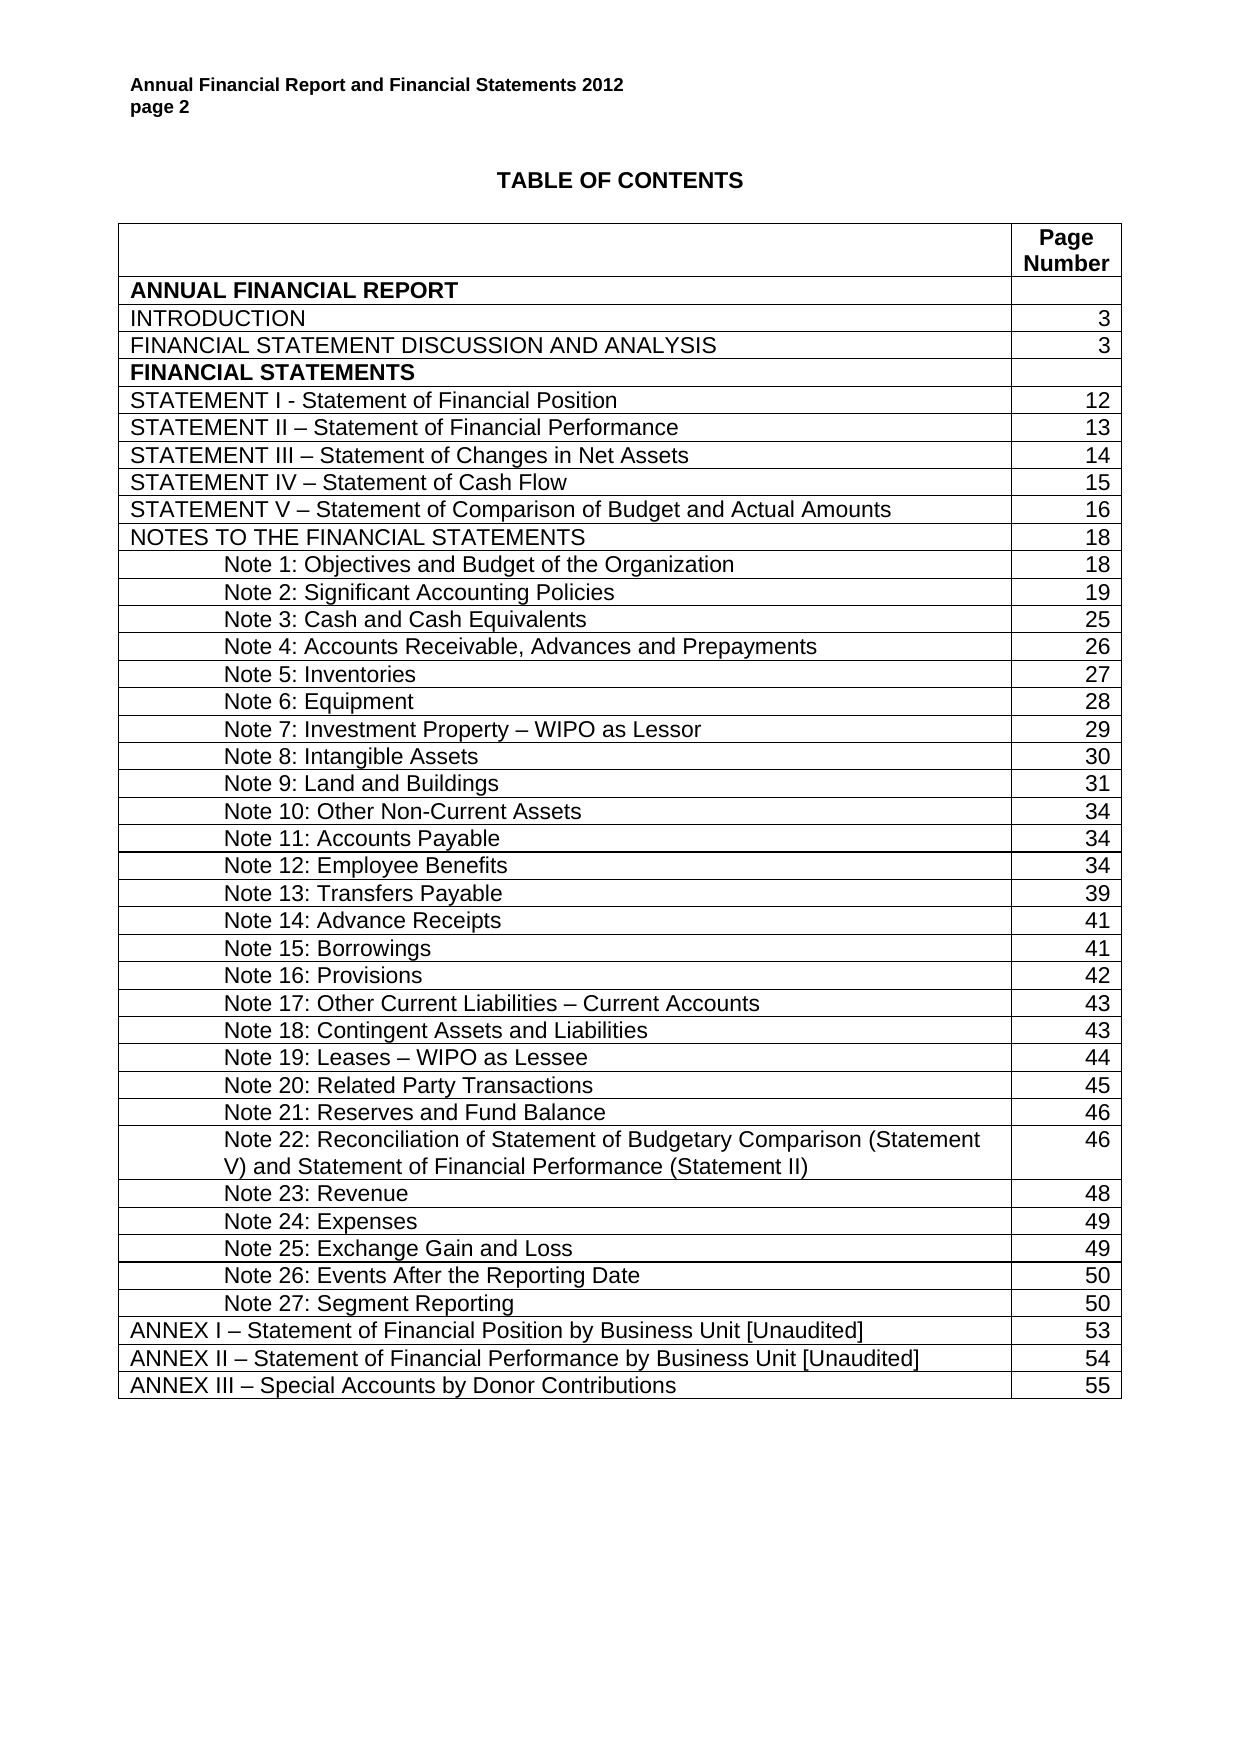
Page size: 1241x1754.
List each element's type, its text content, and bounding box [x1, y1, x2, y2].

table_cell 27 [1012, 661, 1121, 687]
table_cell Note 7: Investment Property – WIPO as Lessor [119, 716, 1011, 742]
table_cell 31 [1012, 770, 1121, 797]
table_cell Note 12: Employee Benefits [119, 853, 1011, 879]
table_cell 34 [1012, 825, 1121, 851]
table_cell Note 3: Cash and Cash Equivalents [119, 606, 1011, 632]
table_cell 29 [1012, 716, 1121, 742]
table_cell 44 [1012, 1044, 1121, 1071]
table_cell Note 2: Significant Accounting Policies [119, 579, 1011, 605]
table_cell 50 [1012, 1263, 1121, 1289]
table_cell 13 [1012, 414, 1121, 441]
table_cell STATEMENT I - Statement of Financial Position [119, 387, 1011, 413]
table_cell Note 26: Events After the Reporting Date [119, 1263, 1011, 1289]
table_cell Note 27: Segment Reporting [119, 1290, 1011, 1316]
table_cell 41 [1012, 935, 1121, 961]
table_cell Note 1: Objectives and Budget of the Organization [119, 551, 1011, 577]
table_cell 12 [1012, 387, 1121, 413]
table_cell Note 15: Borrowings [119, 935, 1011, 961]
table_cell Note 17: Other Current Liabilities – Current Accounts [119, 990, 1011, 1016]
table_cell Note 18: Contingent Assets and Liabilities [119, 1017, 1011, 1043]
table_cell 46 [1012, 1126, 1121, 1179]
table_cell STATEMENT II – Statement of Financial Performance [119, 414, 1011, 441]
table_cell NOTES TO THE FINANCIAL STATEMENTS [119, 524, 1011, 550]
table_cell Note 8: Intangible Assets [119, 743, 1011, 769]
table_cell Note 5: Inventories [119, 661, 1011, 687]
table_cell Note 21: Reserves and Fund Balance [119, 1099, 1011, 1125]
table_cell 15 [1012, 469, 1121, 495]
table_cell FINANCIAL STATEMENT DISCUSSION AND ANALYSIS [119, 332, 1011, 358]
table_cell Note 19: Leases – WIPO as Lessee [119, 1044, 1011, 1071]
table_cell [1012, 359, 1121, 386]
table_cell 45 [1012, 1072, 1121, 1098]
table_cell 41 [1012, 907, 1121, 934]
table_cell Note 11: Accounts Payable [119, 825, 1011, 851]
table_cell 30 [1012, 743, 1121, 769]
table_cell Note 25: Exchange Gain and Loss [119, 1235, 1011, 1261]
table_cell INTRODUCTION [119, 305, 1011, 331]
table_cell STATEMENT V – Statement of Comparison of Budget and Actual Amounts [119, 496, 1011, 523]
table_cell 49 [1012, 1208, 1121, 1234]
table_header Page Number [1012, 224, 1121, 276]
table_cell 42 [1012, 962, 1121, 988]
table_cell STATEMENT IV – Statement of Cash Flow [119, 469, 1011, 495]
text TABLE OF CONTENTS [130, 167, 1110, 194]
table_cell 3 [1012, 332, 1121, 358]
table_cell 43 [1012, 1017, 1121, 1043]
table_cell Note 10: Other Non-Current Assets [119, 798, 1011, 824]
table_cell 3 [1012, 305, 1121, 331]
table_cell 49 [1012, 1235, 1121, 1261]
table_cell Note 13: Transfers Payable [119, 880, 1011, 906]
table_cell Note 22: Reconciliation of Statement of Budgetary Comparison (Statement V) and Statement of Financial Performance (Statement II) [119, 1126, 1011, 1179]
table_cell Note 14: Advance Receipts [119, 907, 1011, 934]
table_cell 53 [1012, 1317, 1121, 1343]
table_cell 50 [1012, 1290, 1121, 1316]
table_cell 34 [1012, 798, 1121, 824]
table_cell 28 [1012, 688, 1121, 714]
table_cell 39 [1012, 880, 1121, 906]
table_cell Note 16: Provisions [119, 962, 1011, 988]
table_header [119, 224, 1011, 276]
table_cell Note 6: Equipment [119, 688, 1011, 714]
table_cell 48 [1012, 1180, 1121, 1207]
table_cell 34 [1012, 853, 1121, 879]
table_cell 19 [1012, 579, 1121, 605]
table_cell 18 [1012, 551, 1121, 577]
table_cell ANNEX III – Special Accounts by Donor Contributions [119, 1372, 1011, 1398]
table_cell ANNUAL FINANCIAL REPORT [119, 277, 1011, 303]
table_cell 16 [1012, 496, 1121, 523]
table_cell 26 [1012, 633, 1121, 660]
table_cell 43 [1012, 990, 1121, 1016]
table_cell [1012, 277, 1121, 303]
table_cell 46 [1012, 1099, 1121, 1125]
table_cell Note 24: Expenses [119, 1208, 1011, 1234]
table_cell Note 23: Revenue [119, 1180, 1011, 1207]
table_cell 14 [1012, 442, 1121, 468]
table_cell FINANCIAL STATEMENTS [119, 359, 1011, 386]
table_cell Note 9: Land and Buildings [119, 770, 1011, 797]
table_cell 55 [1012, 1372, 1121, 1398]
table_cell 18 [1012, 524, 1121, 550]
table_cell STATEMENT III – Statement of Changes in Net Assets [119, 442, 1011, 468]
table_cell ANNEX I – Statement of Financial Position by Business Unit [Unaudited] [119, 1317, 1011, 1343]
table_cell ANNEX II – Statement of Financial Performance by Business Unit [Unaudited] [119, 1345, 1011, 1371]
table_cell Note 20: Related Party Transactions [119, 1072, 1011, 1098]
table_cell 54 [1012, 1345, 1121, 1371]
table_cell 25 [1012, 606, 1121, 632]
table_cell Note 4: Accounts Receivable, Advances and Prepayments [119, 633, 1011, 660]
